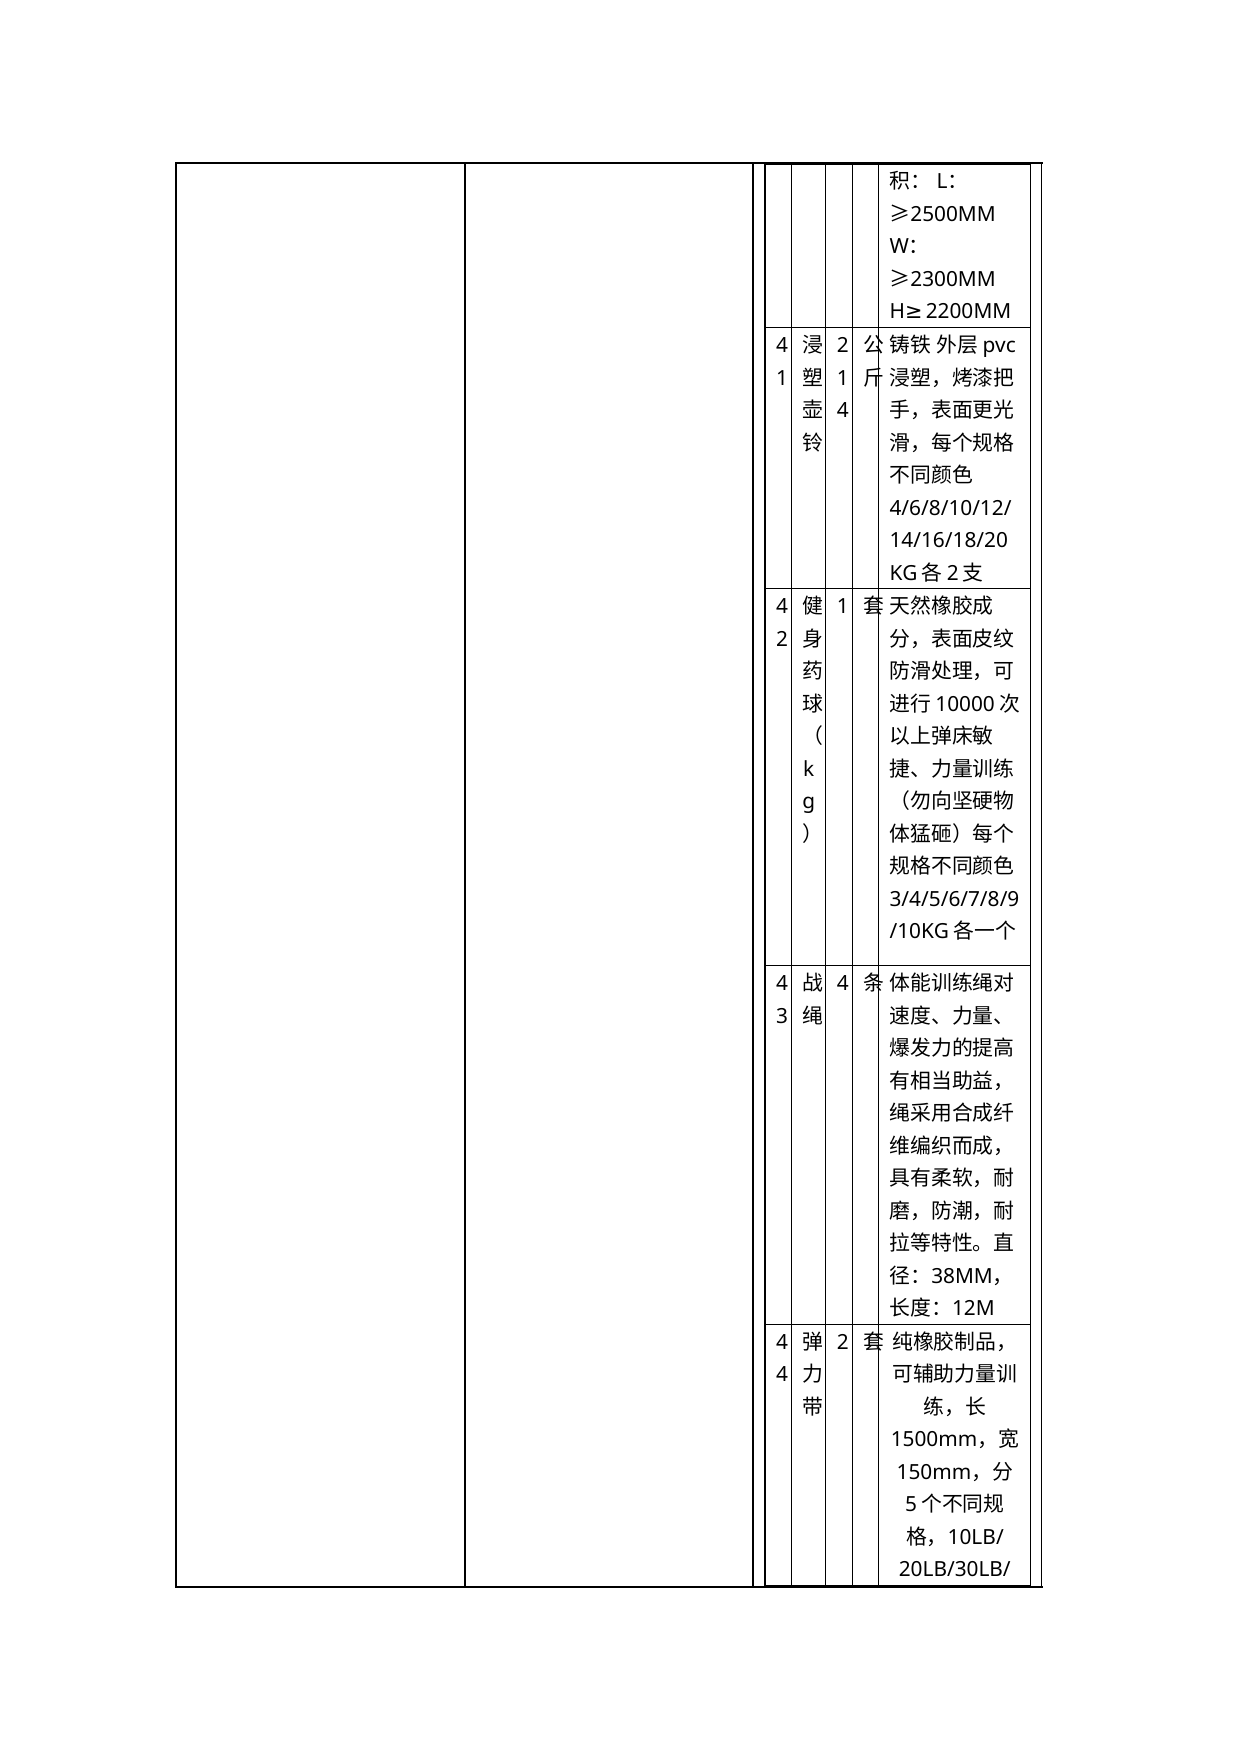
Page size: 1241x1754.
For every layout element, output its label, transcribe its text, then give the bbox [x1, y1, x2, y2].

table_cell [466, 164, 752, 1586]
table_cell 1 [177, 164, 464, 1586]
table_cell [754, 164, 764, 1586]
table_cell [1031, 164, 1041, 1586]
